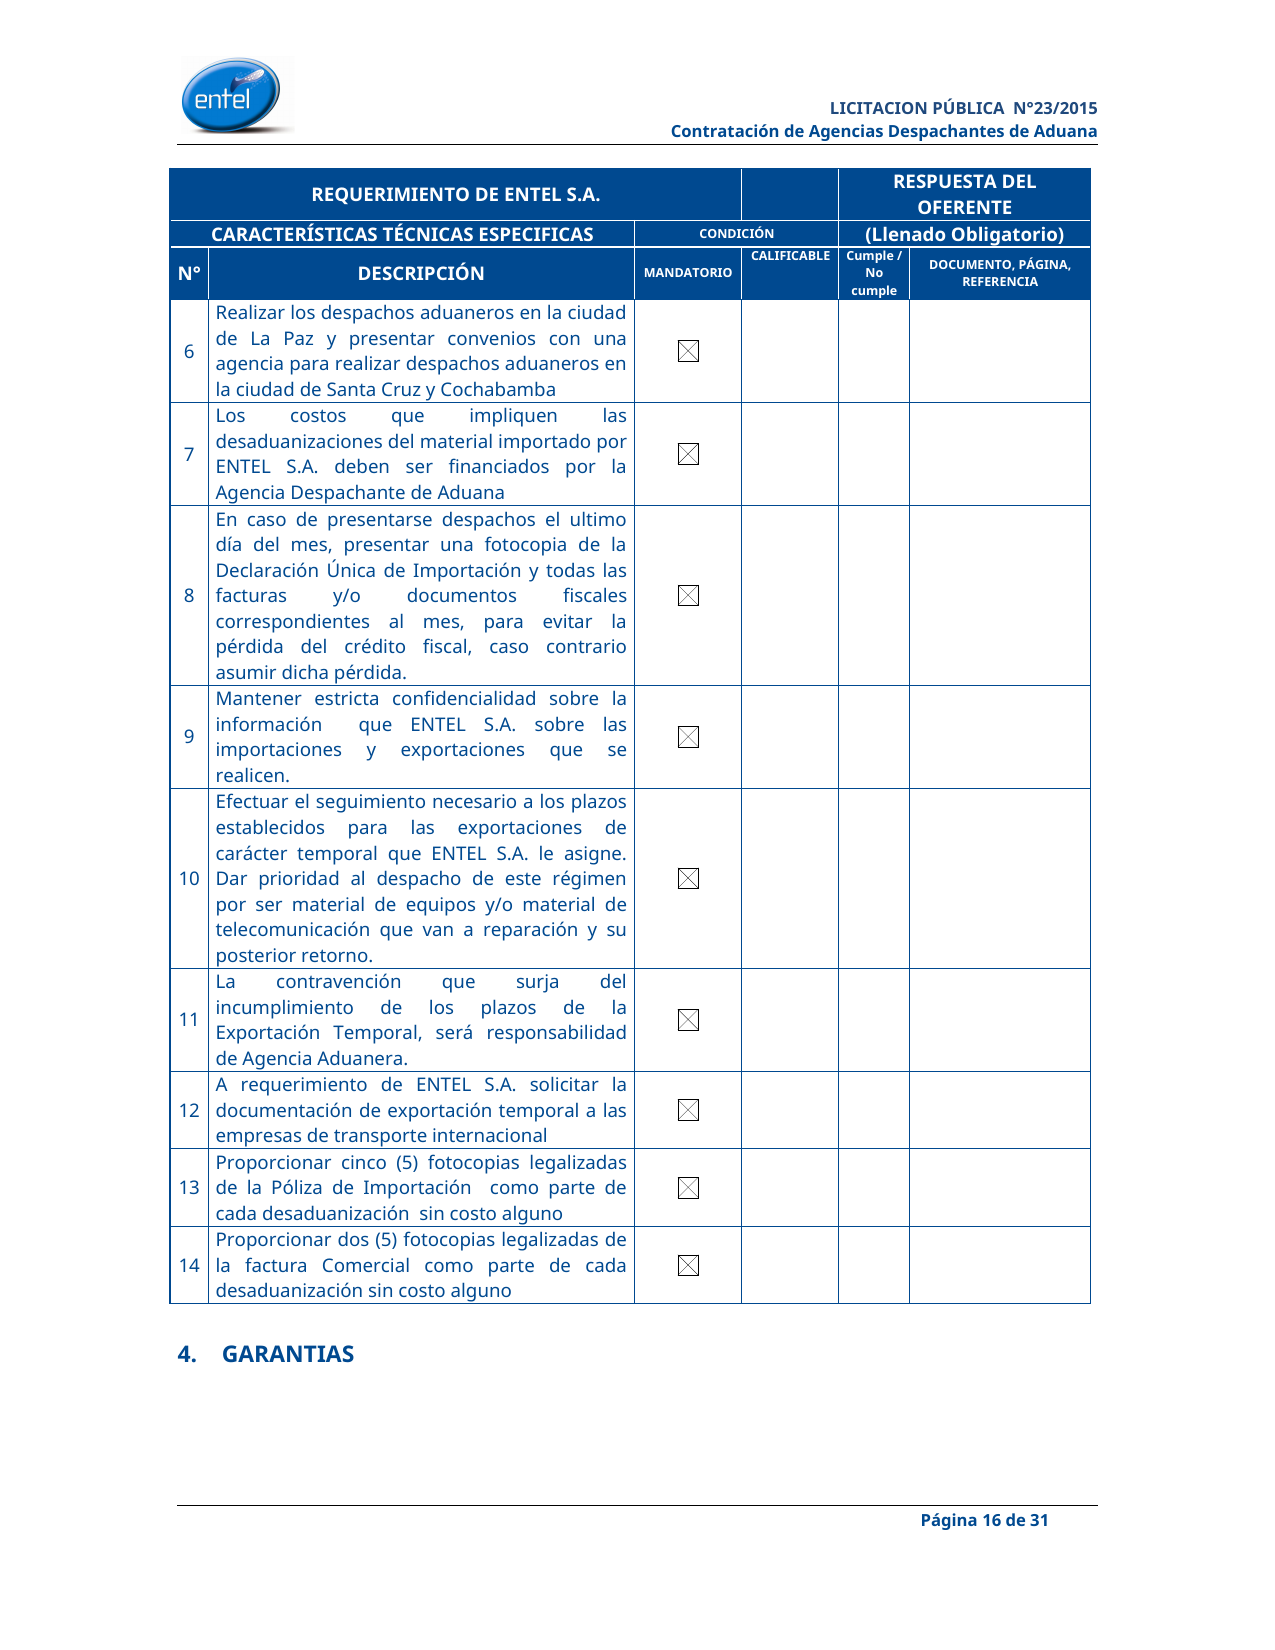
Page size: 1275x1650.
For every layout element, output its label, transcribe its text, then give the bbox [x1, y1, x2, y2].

table_cell [910, 506, 1090, 684]
table_cell [910, 1072, 1090, 1148]
table_cell [742, 1227, 838, 1303]
table_cell [635, 686, 741, 788]
table_cell [742, 969, 838, 1071]
table_cell [910, 789, 1090, 967]
table_cell Cumple / No cumple [839, 248, 909, 299]
table_cell [839, 1149, 909, 1226]
table_cell [910, 1227, 1090, 1303]
table_cell [635, 1072, 741, 1148]
list GARANTIAS [177, 1338, 1098, 1370]
table_cell [839, 686, 909, 788]
table_cell CONDICIÓN [635, 221, 838, 246]
table_cell [635, 403, 741, 505]
table_cell [635, 506, 741, 684]
table_cell En caso de presentarse despachos el ultimo día del mes, presentar una fotocopia de la Declaración Única de Importación y todas las facturas y/o documentos fiscales correspondientes al mes, para evitar la pérdida del crédito fiscal, caso contrario asumir dicha pérdida. [209, 506, 634, 684]
table_cell MANDATORIO [635, 248, 741, 299]
table_cell La contravención que surja del incumplimiento de los plazos de la Exportación Temporal, será responsabilidad de Agencia Aduanera. [209, 969, 634, 1071]
table_cell [635, 1149, 741, 1226]
table_cell [635, 1227, 741, 1303]
table_cell 6 [171, 300, 208, 402]
table_cell DESCRIPCIÓN [209, 248, 634, 299]
table_header [742, 169, 838, 220]
table_cell [742, 506, 838, 684]
table_cell [910, 403, 1090, 505]
table_cell [742, 789, 838, 967]
table_cell Realizar los despachos aduaneros en la ciudad de La Paz y presentar convenios con una agencia para realizar despachos aduaneros en la ciudad de Santa Cruz y Cochabamba [209, 300, 634, 402]
table_cell (Llenado Obligatorio) [839, 221, 1090, 246]
table_cell [635, 969, 741, 1071]
table_cell A requerimiento de ENTEL S.A. solicitar la documentación de exportación temporal a las empresas de transporte internacional [209, 1072, 634, 1148]
table_cell Efectuar el seguimiento necesario a los plazos establecidos para las exportaciones de carácter temporal que ENTEL S.A. le asigne. Dar prioridad al despacho de este régimen por ser material de equipos y/o material de telecomunicación que van a reparación y su posterior retorno. [209, 789, 634, 967]
table_cell 11 [171, 969, 208, 1071]
table_cell [839, 1072, 909, 1148]
table_cell [742, 1149, 838, 1226]
table_header REQUERIMIENTO DE ENTEL S.A. [171, 169, 741, 220]
table_cell 13 [171, 1149, 208, 1226]
table_cell [635, 789, 741, 967]
table_cell [910, 300, 1090, 402]
table_cell N° [171, 248, 208, 299]
table_cell 8 [171, 506, 208, 684]
table_cell [839, 969, 909, 1071]
table_cell [910, 969, 1090, 1071]
table_cell Los costos que impliquen las desaduanizaciones del material importado por ENTEL S.A. deben ser financiados por la Agencia Despachante de Aduana [209, 403, 634, 505]
table_cell [742, 300, 838, 402]
table_cell [742, 686, 838, 788]
table_cell CALIFICABLE [742, 248, 838, 299]
table_cell [839, 1227, 909, 1303]
table_cell 10 [171, 789, 208, 967]
table_cell [839, 300, 909, 402]
table_cell [742, 403, 838, 505]
table_header RESPUESTA DEL OFERENTE [839, 169, 1090, 220]
table_cell [742, 1072, 838, 1148]
table_cell CARACTERÍSTICAS TÉCNICAS ESPECIFICAS [171, 221, 634, 246]
table_cell 7 [171, 403, 208, 505]
table_cell Mantener estricta confidencialidad sobre la información que ENTEL S.A. sobre las importaciones y exportaciones que se realicen. [209, 686, 634, 788]
table_cell [910, 686, 1090, 788]
table_cell [839, 506, 909, 684]
table_cell [839, 789, 909, 967]
table_cell 12 [171, 1072, 208, 1148]
table_cell [839, 403, 909, 505]
table_cell [635, 300, 741, 402]
picture [181, 56, 295, 134]
table_cell 14 [171, 1227, 208, 1303]
table_cell [910, 1149, 1090, 1226]
table_cell Proporcionar cinco (5) fotocopias legalizadas de la Póliza de Importación como parte de cada desaduanización sin costo alguno [209, 1149, 634, 1226]
table_cell DOCUMENTO, PÁGINA, REFERENCIA [910, 248, 1090, 299]
table_cell Proporcionar dos (5) fotocopias legalizadas de la factura Comercial como parte de cada desaduanización sin costo alguno [209, 1227, 634, 1303]
table_cell 9 [171, 686, 208, 788]
